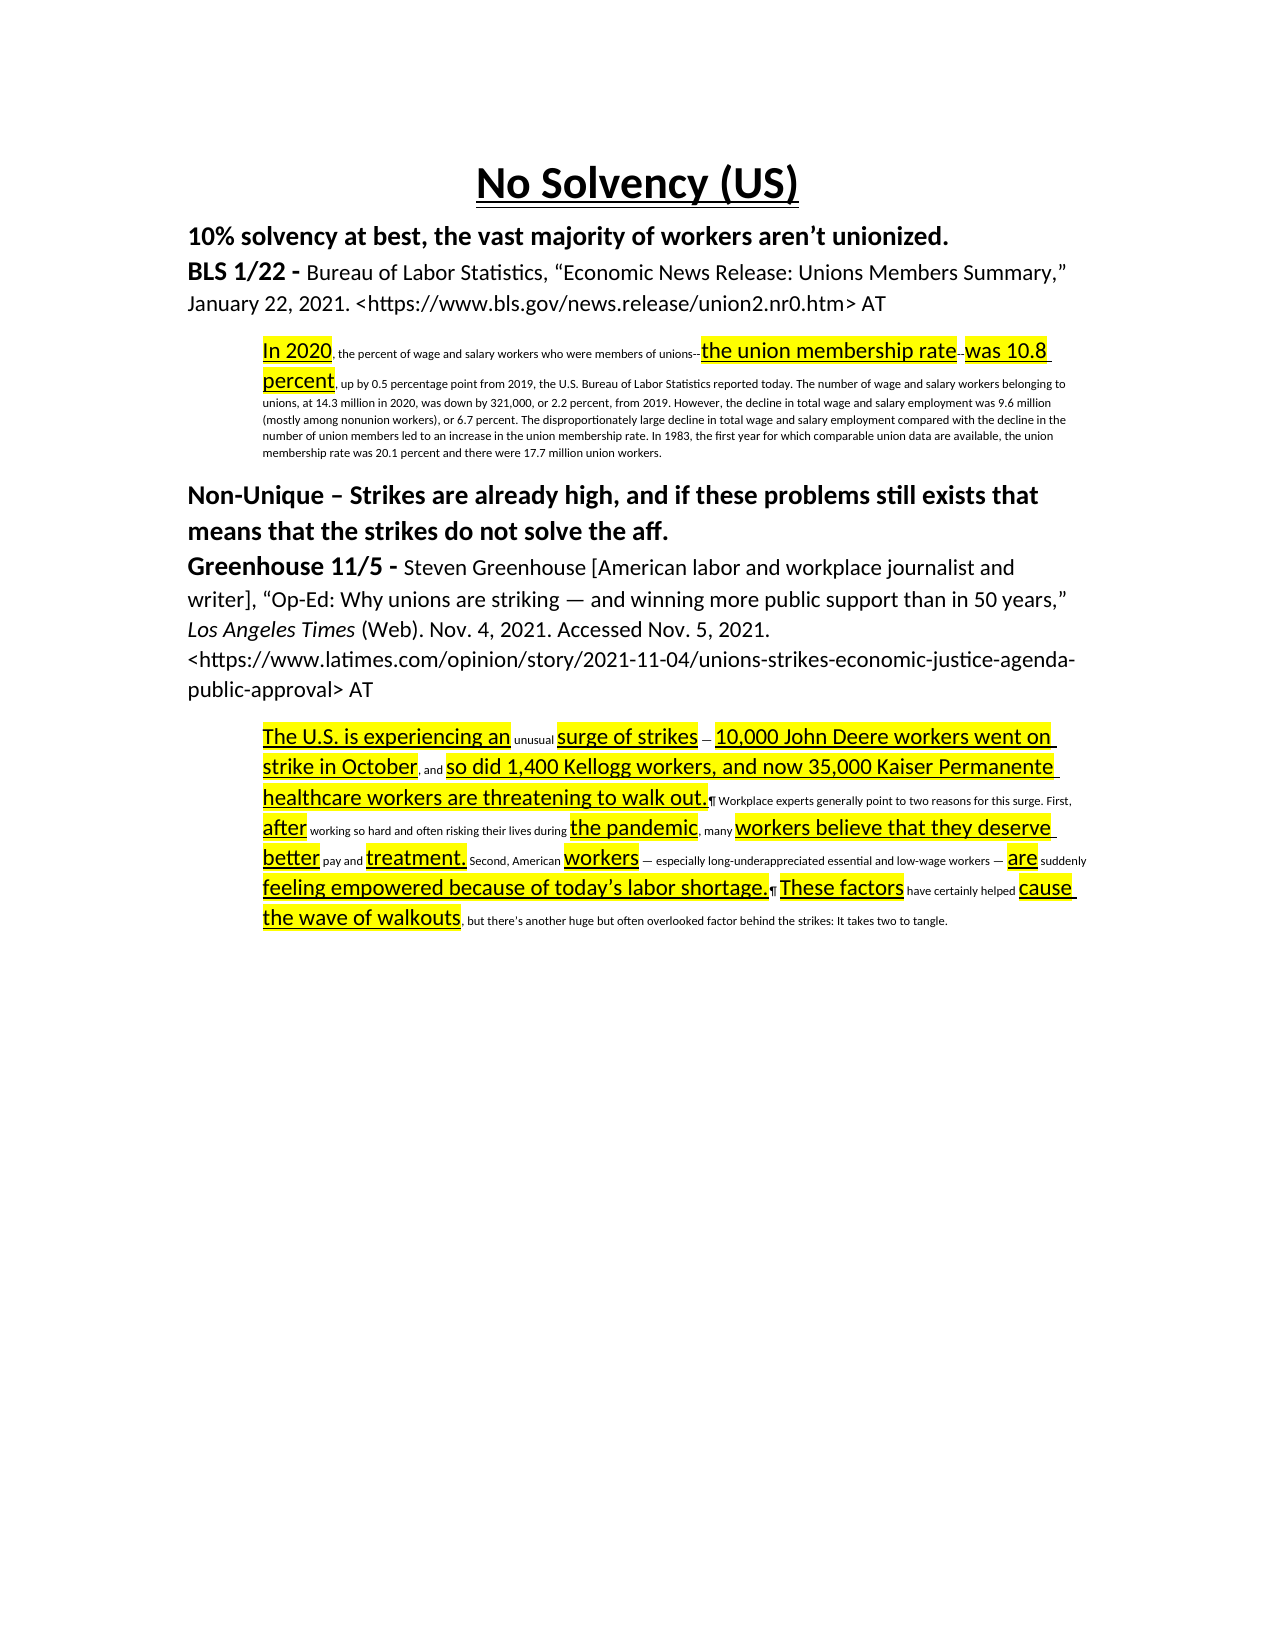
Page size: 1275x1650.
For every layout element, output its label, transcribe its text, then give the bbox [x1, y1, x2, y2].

subtitle Non-Unique – Strikes are already high, and if these problems still exists that means that the strikes do not solve the aff. [187, 478, 1087, 547]
text In 2020, the percent of wage and salary workers who were members of unions--the union membership rate--was 10.8 percent, up by 0.5 percentage point from 2019, the U.S. Bureau of Labor Statistics reported today. The number of wage and salary workers belonging to unions, at 14.3 million in 2020, was down by 321,000, or 2.2 percent, from 2019. However, the decline in total wage and salary employment was 9.6 million (mostly among nonunion workers), or 6.7 percent. The disproportionately large decline in total wage and salary employment compared with the decline in the number of union members led to an increase in the union membership rate. In 1983, the first year for which comparable union data are available, the union membership rate was 20.1 percent and there were 17.7 million union workers. [262, 336, 1087, 460]
subtitle 10% solvency at best, the vast majority of workers aren’t unionized. [187, 219, 1087, 252]
text The U.S. is experiencing an unusual surge of strikes — 10,000 John Deere workers went on strike in October, and so did 1,400 Kellogg workers, and now 35,000 Kaiser Permanente healthcare workers are threatening to walk out.¶ Workplace experts generally point to two reasons for this surge. First, after working so hard and often risking their lives during the pandemic, many workers believe that they deserve better pay and treatment. Second, American workers — especially long-underappreciated essential and low-wage workers — are suddenly feeling empowered because of today’s labor shortage.¶ These factors have certainly helped cause the wave of walkouts, but there’s another huge but often overlooked factor behind the strikes: It takes two to tangle. [262, 722, 1087, 931]
subtitle No Solvency (US) [187, 154, 1087, 210]
text Greenhouse 11/5 - Steven Greenhouse [American labor and workplace journalist and writer], “Op-Ed: Why unions are striking — and winning more public support than in 50 years,” Los Angeles Times (Web). Nov. 4, 2021. Accessed Nov. 5, 2021. <https://www.latimes.com/opinion/story/2021-11-04/unions-strikes-economic-justice-agenda-public-approval> AT [187, 549, 1087, 703]
text BLS 1/22 - Bureau of Labor Statistics, “Economic News Release: Unions Members Summary,” January 22, 2021. <https://www.bls.gov/news.release/union2.nr0.htm> AT [187, 254, 1087, 317]
